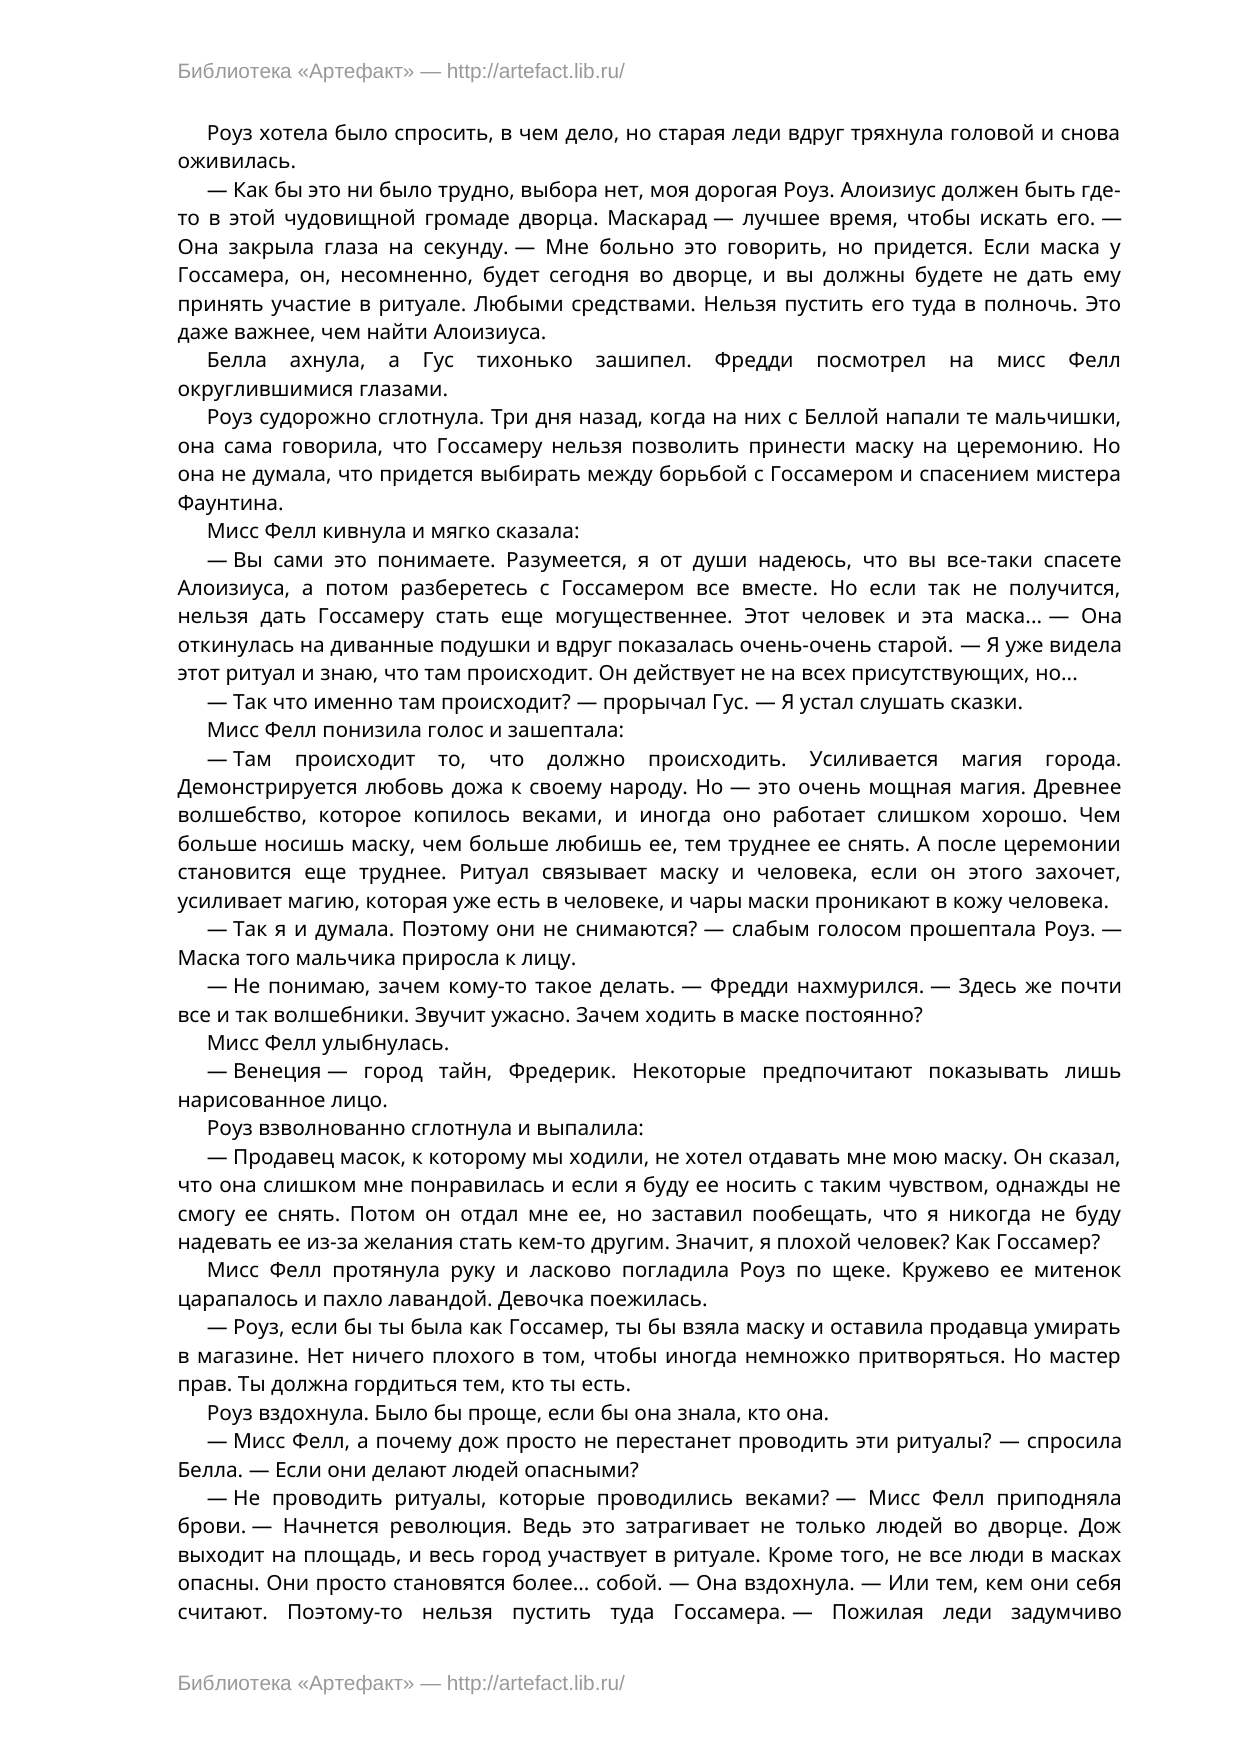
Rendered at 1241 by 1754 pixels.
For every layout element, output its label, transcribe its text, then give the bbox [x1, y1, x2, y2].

text — Не понимаю, зачем кому-то такое делать. — Фредди нахмурился. — Здесь же почти все и так волшебники. Звучит ужасно. Зачем ходить в маске постоянно? [177, 971, 1122, 1028]
text Мисс Фелл улыбнулась. [177, 1028, 1122, 1057]
text — Вы сами это понимаете. Разумеется, я от души надеюсь, что вы все-таки спасете Алоизиуса, а потом разберетесь с Госсамером все вместе. Но если так не получится, нельзя дать Госсамеру стать еще могущественнее. Этот человек и эта маска... — Она откинулась на диванные подушки и вдруг показалась очень-очень старой. — Я уже видела этот ритуал и знаю, что там происходит. Он действует не на всех присутствующих, но... [177, 545, 1122, 687]
text Роуз хотела было спросить, в чем дело, но старая леди вдруг тряхнула головой и снова оживилась. [177, 118, 1122, 175]
text — Продавец масок, к которому мы ходили, не хотел отдавать мне мою маску. Он сказал, что она слишком мне понравилась и если я буду ее носить с таким чувством, однажды не смогу ее снять. Потом он отдал мне ее, но заставил пообещать, что я никогда не буду надевать ее из-за желания стать кем-то другим. Значит, я плохой человек? Как Госсамер? [177, 1142, 1122, 1256]
text — Там происходит то, что должно происходить. Усиливается магия города. Демонстрируется любовь дожа к своему народу. Но — это очень мощная магия. Древнее волшебство, которое копилось веками, и иногда оно работает слишком хорошо. Чем больше носишь маску, чем больше любишь ее, тем труднее ее снять. А после церемонии становится еще труднее. Ритуал связывает маску и человека, если он этого захочет, усиливает магию, которая уже есть в человеке, и чары маски проникают в кожу человека. [177, 744, 1122, 914]
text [177, 1483, 1122, 1625]
text Роуз вздохнула. Было бы проще, если бы она знала, кто она. [177, 1398, 1122, 1426]
text — Роуз, если бы ты была как Госсамер, ты бы взяла маску и оставила продавца умирать в магазине. Нет ничего плохого в том, чтобы иногда немножко притворяться. Но мастер прав. Ты должна гордиться тем, кто ты есть. [177, 1312, 1122, 1398]
text — Как бы это ни было трудно, выбора нет, моя дорогая Роуз. Алоизиус должен быть где-то в этой чудовищной громаде дворца. Маскарад — лучшее время, чтобы искать его. — Она закрыла глаза на секунду. — Мне больно это говорить, но придется. Если маска у Госсамера, он, несомненно, будет сегодня во дворце, и вы должны будете не дать ему принять участие в ритуале. Любыми средствами. Нельзя пустить его туда в полночь. Это даже важнее, чем найти Алоизиуса. [177, 175, 1122, 346]
text — Мисс Фелл, а почему дож просто не перестанет проводить эти ритуалы? — спросила Белла. — Если они делают людей опасными? [177, 1426, 1122, 1483]
text — Так что именно там происходит? — прорычал Гус. — Я устал слушать сказки. [177, 687, 1122, 715]
text Белла ахнула, а Гус тихонько зашипел. Фредди посмотрел на мисс Фелл округлившимися глазами. [177, 346, 1122, 402]
text Мисс Фелл понизила голос и зашептала: [177, 715, 1122, 744]
text Мисс Фелл кивнула и мягко сказала: [177, 516, 1122, 545]
text Мисс Фелл протянула руку и ласково погладила Роуз по щеке. Кружево ее митенок царапалось и пахло лавандой. Девочка поежилась. [177, 1256, 1122, 1312]
text Роуз судорожно сглотнула. Три дня назад, когда на них с Беллой напали те мальчишки, она сама говорила, что Госсамеру нельзя позволить принести маску на церемонию. Но она не думала, что придется выбирать между борьбой с Госсамером и спасением мистера Фаунтина. [177, 402, 1122, 516]
text — Венеция — город тайн, Фредерик. Некоторые предпочитают показывать лишь нарисованное лицо. [177, 1057, 1122, 1113]
text — Так я и думала. Поэтому они не снимаются? — слабым голосом прошептала Роуз. — Маска того мальчика приросла к лицу. [177, 914, 1122, 971]
text Роуз взволнованно сглотнула и выпалила: [177, 1113, 1122, 1142]
